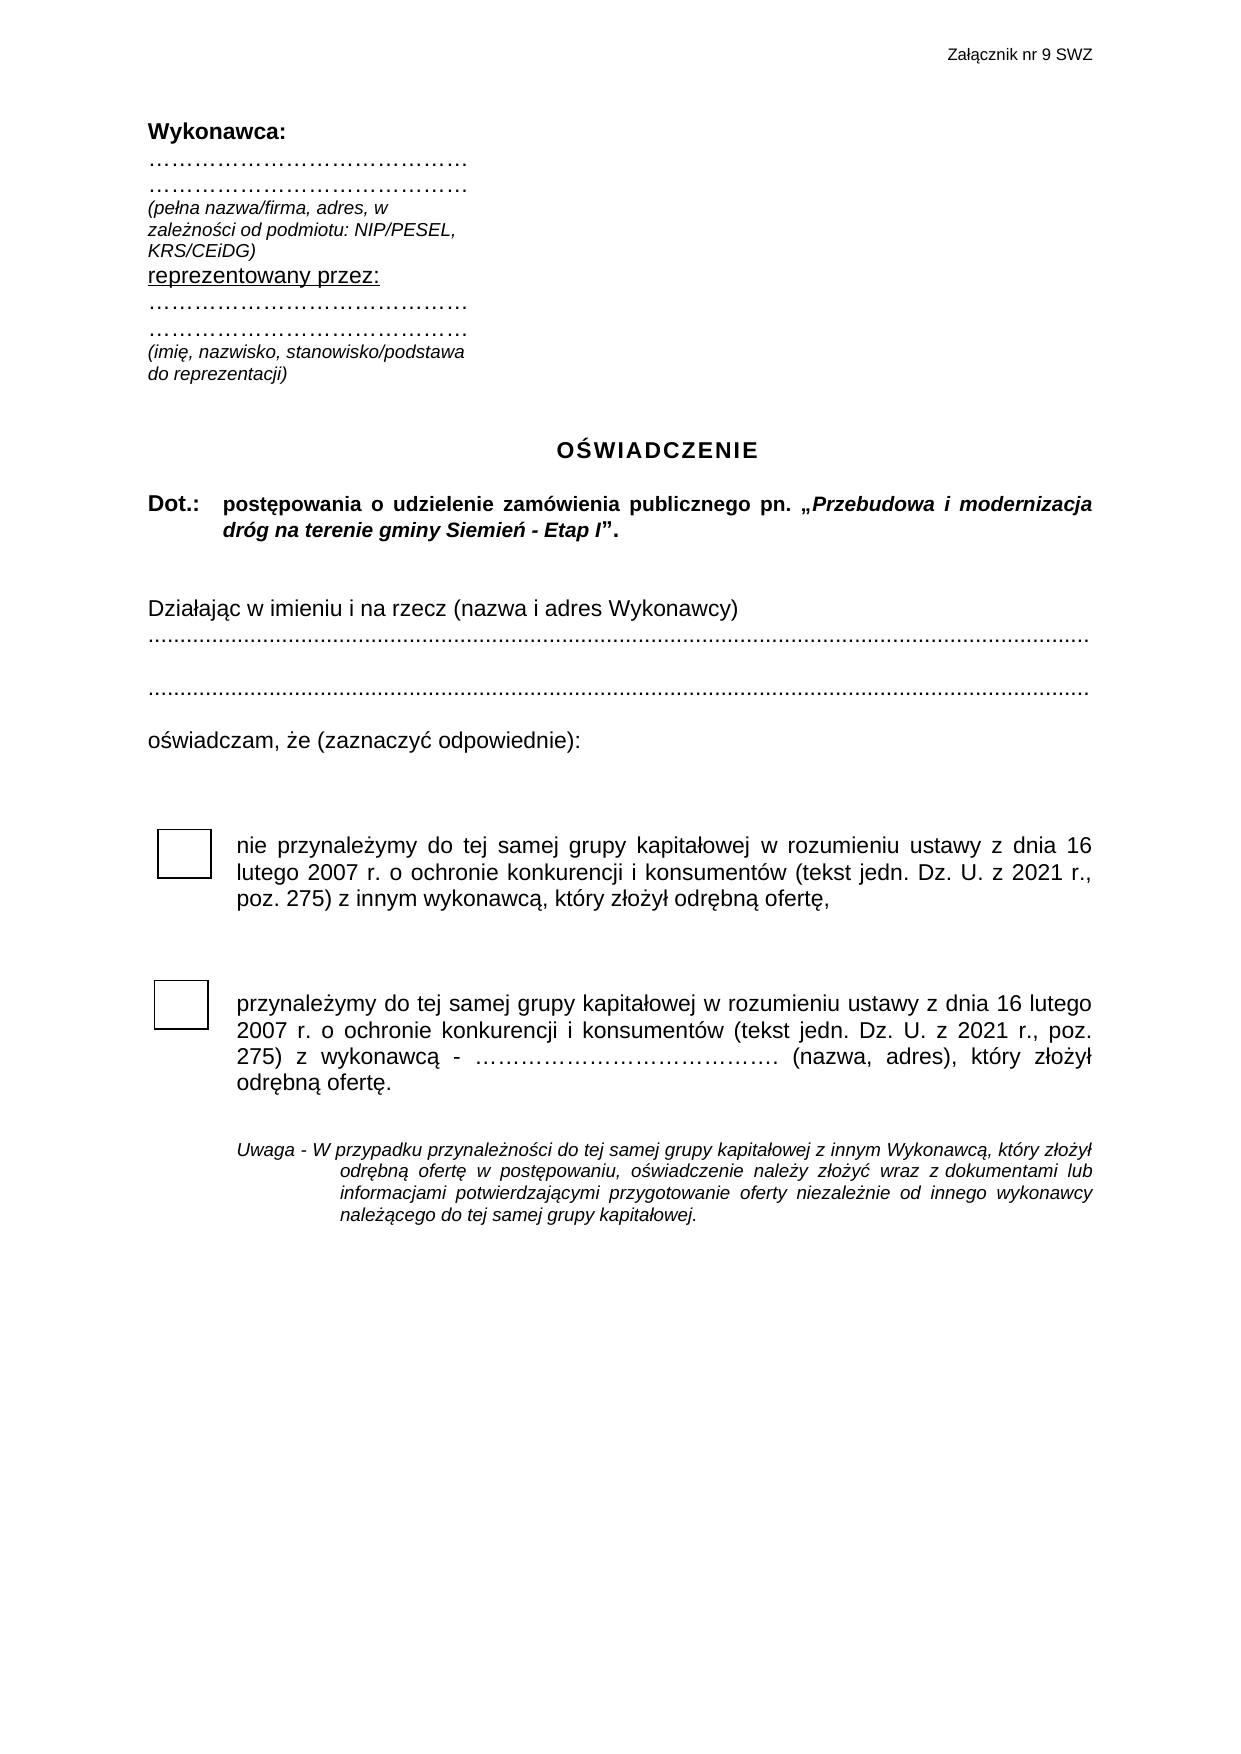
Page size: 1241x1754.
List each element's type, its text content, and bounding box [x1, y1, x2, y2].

text Działając w imieniu i na rzecz (nazwa i adres Wykonawcy) [148, 595, 1092, 621]
text ………………………………………………………………………… [148, 288, 472, 341]
text .................................................................................................................................................... [148, 674, 1092, 700]
text (imię, nazwisko, stanowisko/podstawa do reprezentacji) [148, 341, 472, 384]
text Uwaga - W przypadku przynależności do tej samej grupy kapitałowej z innym Wykonawcą, który złożył odrębną ofertę w postępowaniu, oświadczenie należy złożyć wraz z dokumentami lub informacjami potwierdzającymi przygotowanie oferty niezależnie od innego wykonawcy należącego do tej samej grupy kapitałowej. [236, 1139, 1092, 1225]
text nie przynależymy do tej samej grupy kapitałowej w rozumieniu ustawy z dnia 16 lutego 2007 r. o ochronie konkurencji i konsumentów (tekst jedn. Dz. U. z 2021 r., poz. 275) z innym wykonawcą, który złożył odrębną ofertę, [236, 832, 1092, 911]
text reprezentowany przez: [148, 262, 1092, 288]
text Wykonawca: [148, 118, 1092, 144]
text (pełna nazwa/firma, adres, w zależności od podmiotu: NIP/PESEL, KRS/CEiDG) [148, 197, 472, 262]
text przynależymy do tej samej grupy kapitałowej w rozumieniu ustawy z dnia 16 lutego 2007 r. o ochronie konkurencji i konsumentów (tekst jedn. Dz. U. z 2021 r., poz. 275) z wykonawcą - …………………………………. (nazwa, adres), który złożył odrębną ofertę. [236, 990, 1092, 1096]
text .................................................................................................................................................... [148, 621, 1092, 648]
text Dot.: postępowania o udzielenie zamówienia publicznego pn. „Przebudowa i modernizacja dróg na terenie gminy Siemień - Etap I”. [148, 489, 1092, 542]
subtitle OŚWIADCZENIE [148, 437, 1092, 463]
text ………………………………………………………………………… [148, 144, 472, 197]
text oświadczam, że (zaznaczyć odpowiednie): [148, 727, 1092, 753]
